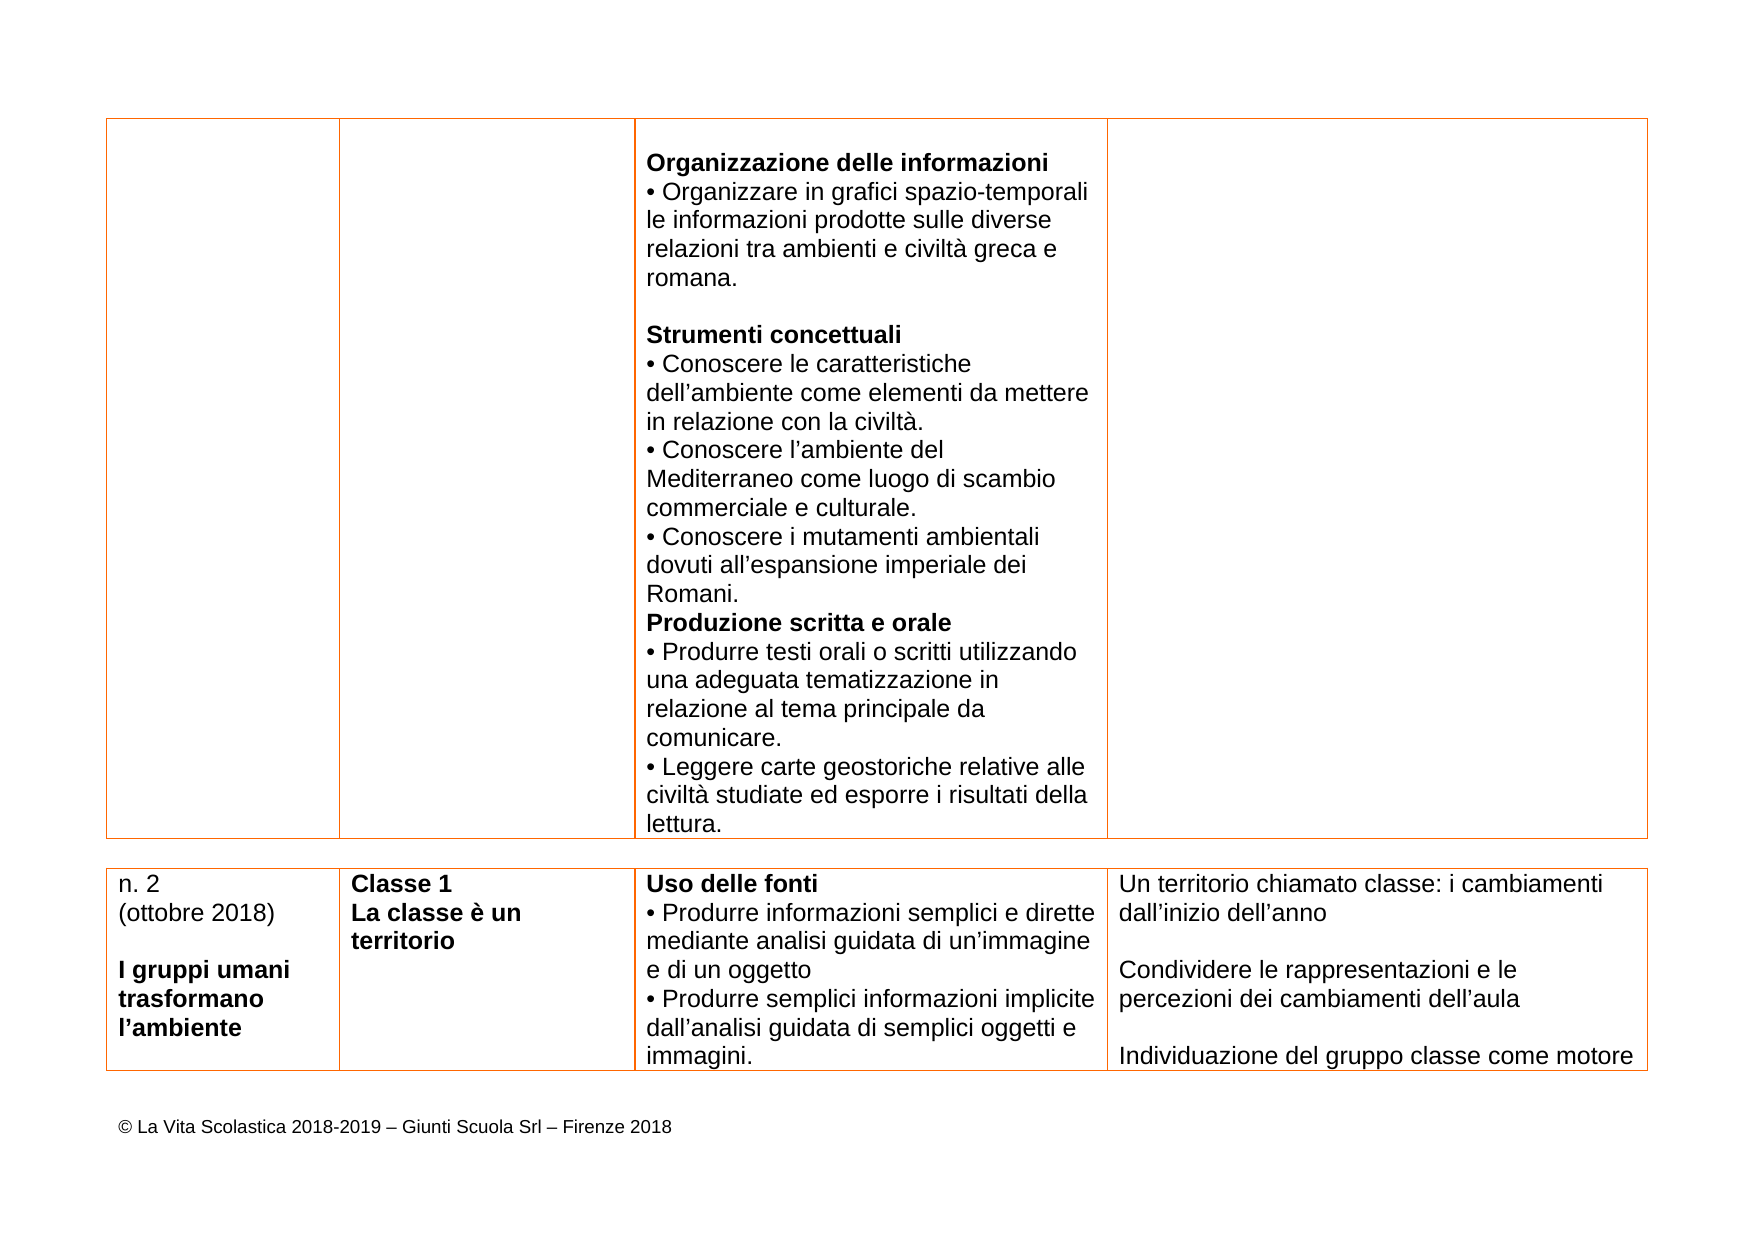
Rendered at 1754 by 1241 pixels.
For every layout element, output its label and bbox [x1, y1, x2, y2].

table_cell [340, 119, 634, 838]
table_header [107, 869, 339, 1070]
table_header [1108, 869, 1647, 1070]
table_cell [1108, 119, 1647, 838]
table_header [340, 869, 634, 1070]
table_cell [636, 119, 1107, 838]
table_header [636, 869, 1107, 1070]
